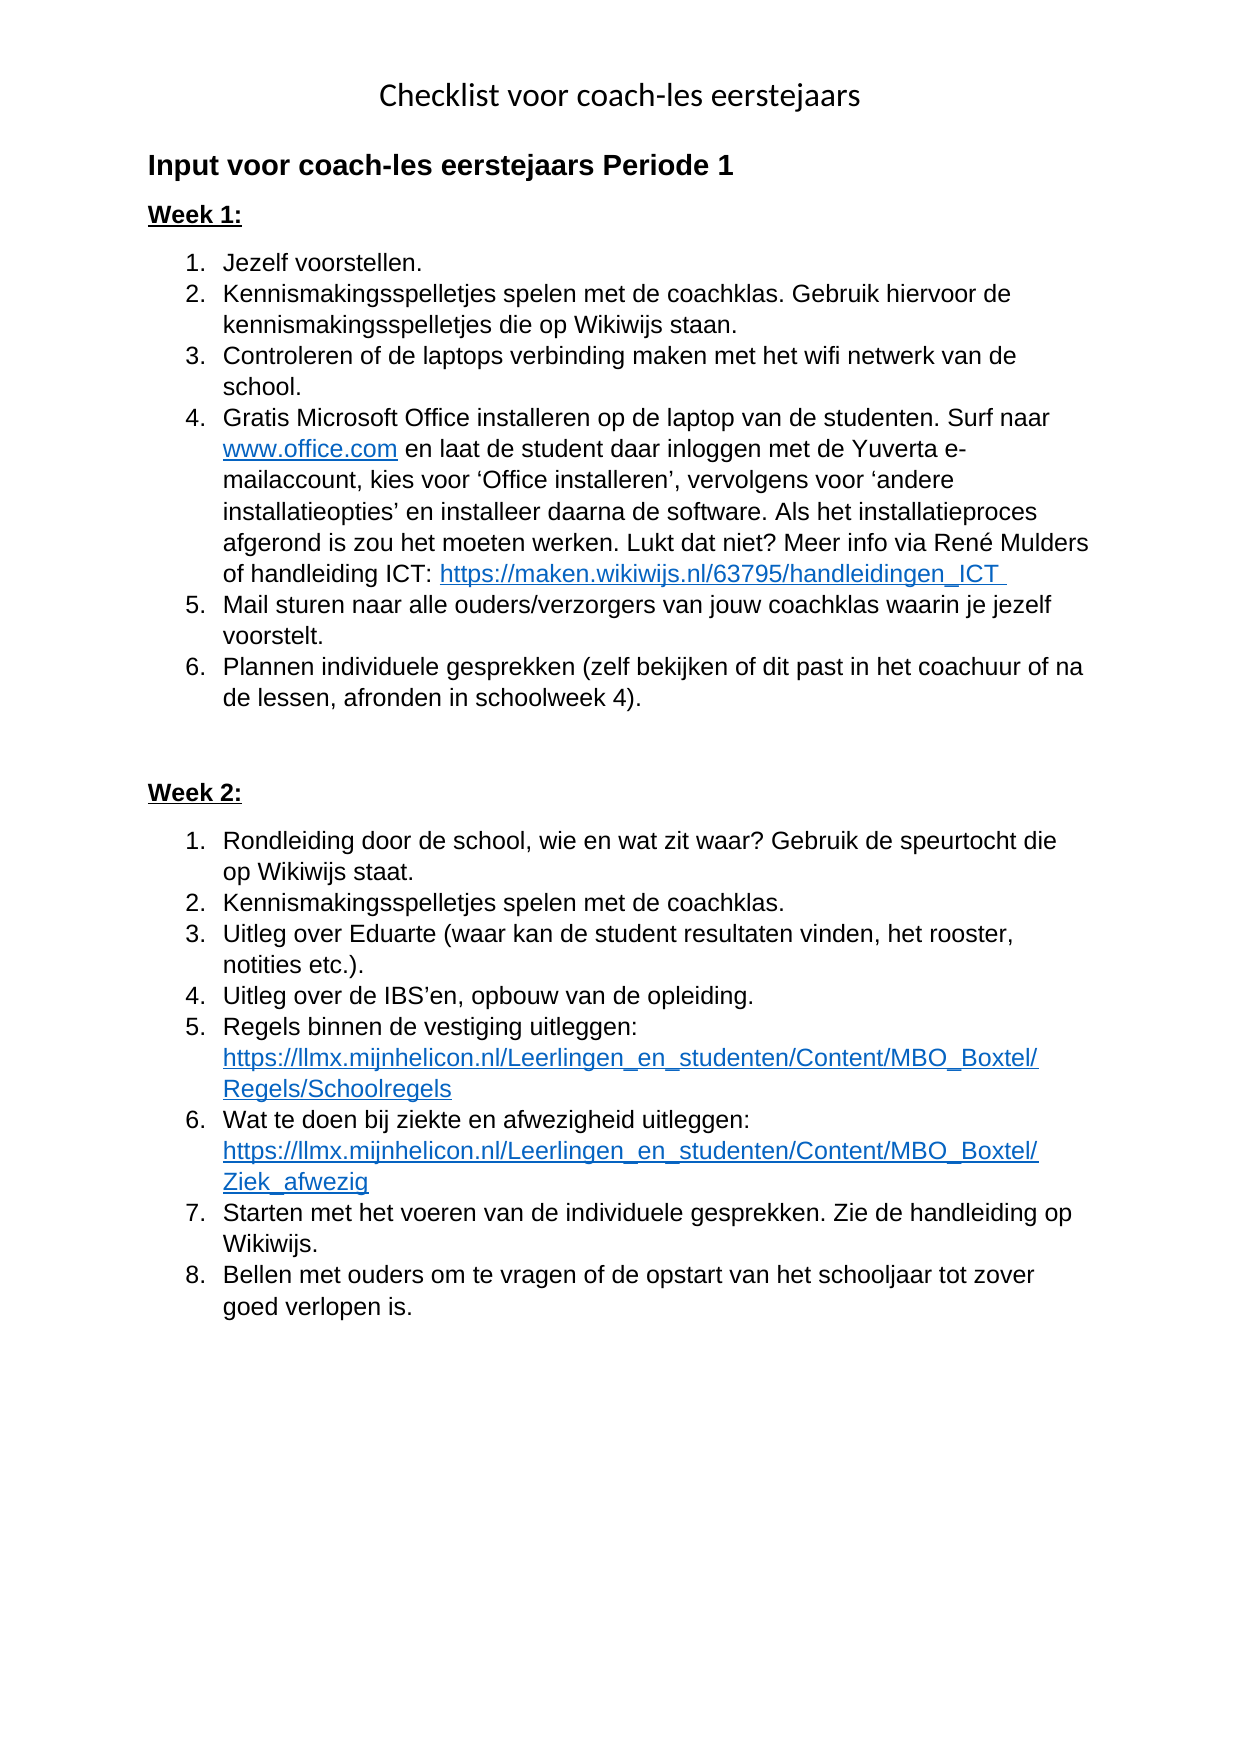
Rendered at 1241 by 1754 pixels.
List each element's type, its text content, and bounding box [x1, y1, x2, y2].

list Rondleiding door de school, wie en wat zit waar? Gebruik de speurtocht die op Wikiwijs staat. [185, 826, 1093, 886]
text Input voor coach-les eerstejaars Periode 1 [148, 148, 1093, 181]
text Week 2: [148, 778, 1093, 807]
list Plannen individuele gesprekken (zelf bekijken of dit past in het coachuur of na de lessen, afronden in schoolweek 4). [185, 652, 1093, 711]
list Uitleg over Eduarte (waar kan de student resultaten vinden, het rooster, notities etc.). [185, 919, 1093, 979]
list Wat te doen bij ziekte en afwezigheid uitleggen: https://llmx.mijnhelicon.nl/Leerlingen_en_studenten/Content/MBO_Boxtel/Ziek_afwezig [185, 1105, 1093, 1196]
text Week 1: [148, 200, 1093, 229]
list Gratis Microsoft Office installeren op de laptop van de studenten. Surf naar www.office.com en laat de student daar inloggen met de Yuverta e-mailaccount, kies voor ‘Office installeren’, vervolgens voor ‘andere installatieopties’ en installeer daarna de software. Als het installatieproces afgerond is zou het moeten werken. Lukt dat niet? Meer info via René Mulders of handleiding ICT: https://maken.wikiwijs.nl/63795/handleidingen_ICT [185, 403, 1093, 587]
list Jezelf voorstellen. [185, 248, 1093, 277]
list Controleren of de laptops verbinding maken met het wifi netwerk van de school. [185, 341, 1093, 401]
list Bellen met ouders om te vragen of de opstart van het schooljaar tot zover goed verlopen is. [185, 1260, 1093, 1320]
list Kennismakingsspelletjes spelen met de coachklas. [185, 888, 1093, 917]
list Uitleg over de IBS’en, opbouw van de opleiding. [185, 981, 1093, 1010]
list Mail sturen naar alle ouders/verzorgers van jouw coachklas waarin je jezelf voorstelt. [185, 589, 1093, 649]
list Kennismakingsspelletjes spelen met de coachklas. Gebruik hiervoor de kennismakingsspelletjes die op Wikiwijs staan. [185, 279, 1093, 339]
list Regels binnen de vestiging uitleggen: https://llmx.mijnhelicon.nl/Leerlingen_en_studenten/Content/MBO_Boxtel/Regels/Schoolregels [185, 1012, 1093, 1103]
list Starten met het voeren van de individuele gesprekken. Zie de handleiding op Wikiwijs. [185, 1198, 1093, 1258]
